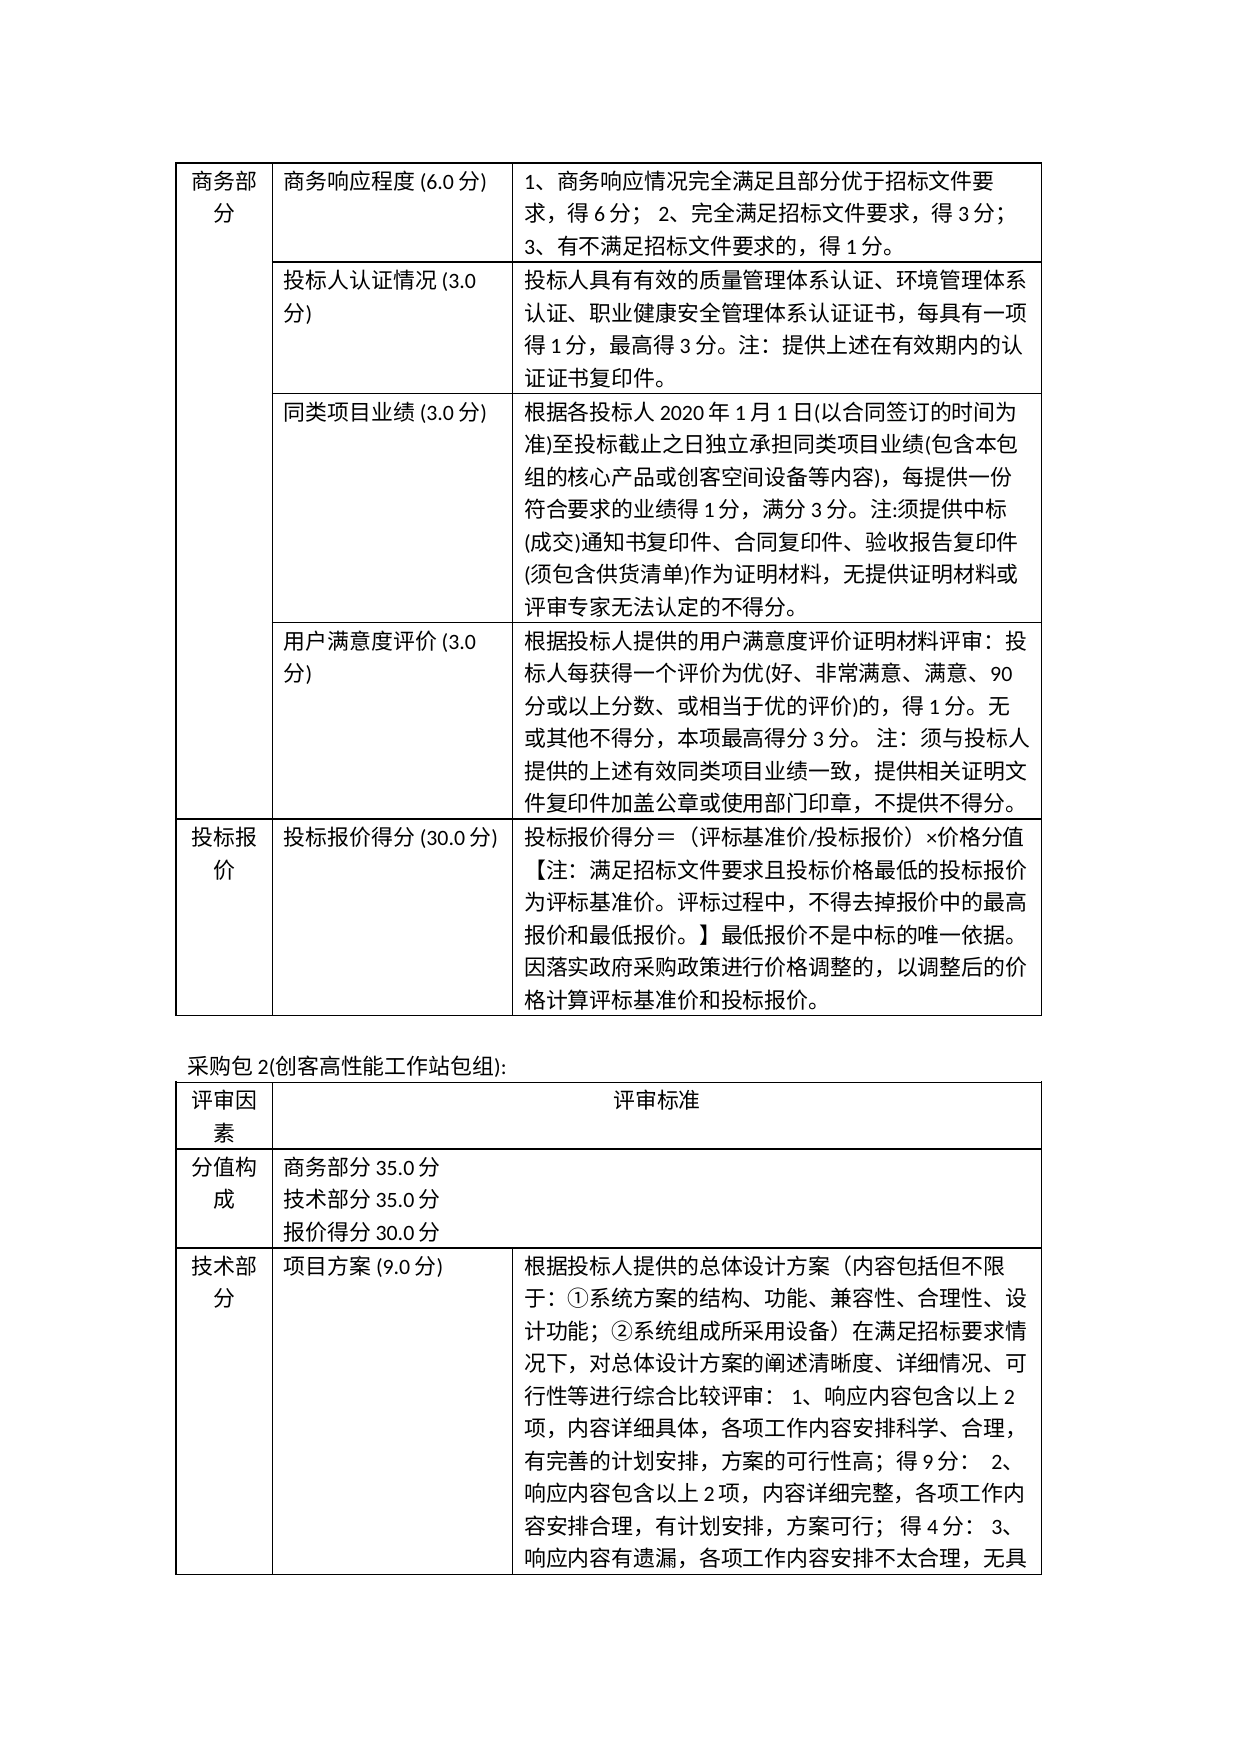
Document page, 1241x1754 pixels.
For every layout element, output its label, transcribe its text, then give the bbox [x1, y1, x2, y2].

table_cell 技术部分 [177, 1249, 272, 1573]
table_cell 项目方案 (9.0分) [273, 1249, 512, 1573]
table_cell 用户满意度评价 (3.0分) [273, 623, 512, 818]
table_cell 根据各投标人2020年1月1日(以合同签订的时间为准)至投标截止之日独立承担同类项目业绩(包含本包组的核心产品或创客空间设备等内容)，每提供一份符合要求的业绩得1分，满分3分。注:须提供中标(成交)通知书复印件、合同复印件、验收报告复印件(须包含供货清单)作为证明材料，无提供证明材料或评审专家无法认定的不得分。 [513, 394, 1041, 622]
table_cell 商务部分 [177, 164, 272, 818]
text 采购包2(创客高性能工作站包组): [187, 1049, 1053, 1081]
table_header 评审因素 [177, 1083, 272, 1148]
table_header 评审标准 [273, 1083, 1041, 1148]
table_cell 同类项目业绩 (3.0分) [273, 394, 512, 622]
table_cell 投标报价 [177, 820, 272, 1015]
table_cell 根据投标人提供的用户满意度评价证明材料评审：投标人每获得一个评价为优(好、非常满意、满意、90分或以上分数、或相当于优的评价)的，得1分。无或其他不得分，本项最高得分3分。 注：须与投标人提供的上述有效同类项目业绩一致，提供相关证明文件复印件加盖公章或使用部门印章，不提供不得分。 [513, 623, 1041, 818]
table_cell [513, 1249, 1041, 1573]
table_cell 1、商务响应情况完全满足且部分优于招标文件要求，得6分； 2、完全满足招标文件要求，得3分； 3、有不满足招标文件要求的，得1分。 [513, 164, 1041, 261]
table_cell 商务部分35.0分 技术部分35.0分 报价得分30.0分 [273, 1150, 1041, 1247]
table_cell 投标报价得分 (30.0分) [273, 820, 512, 1015]
table_cell 投标人认证情况 (3.0分) [273, 263, 512, 393]
table_cell 投标报价得分＝（评标基准价/投标报价）×价格分值【注：满足招标文件要求且投标价格最低的投标报价为评标基准价。评标过程中，不得去掉报价中的最高报价和最低报价。】最低报价不是中标的唯一依据。因落实政府采购政策进行价格调整的，以调整后的价格计算评标基准价和投标报价。 [513, 820, 1041, 1015]
table_cell 商务响应程度 (6.0分) [273, 164, 512, 261]
table_cell 分值构成 [177, 1150, 272, 1247]
table_cell 投标人具有有效的质量管理体系认证、环境管理体系认证、职业健康安全管理体系认证证书，每具有一项得1分，最高得3分。注：提供上述在有效期内的认证证书复印件。 [513, 263, 1041, 393]
